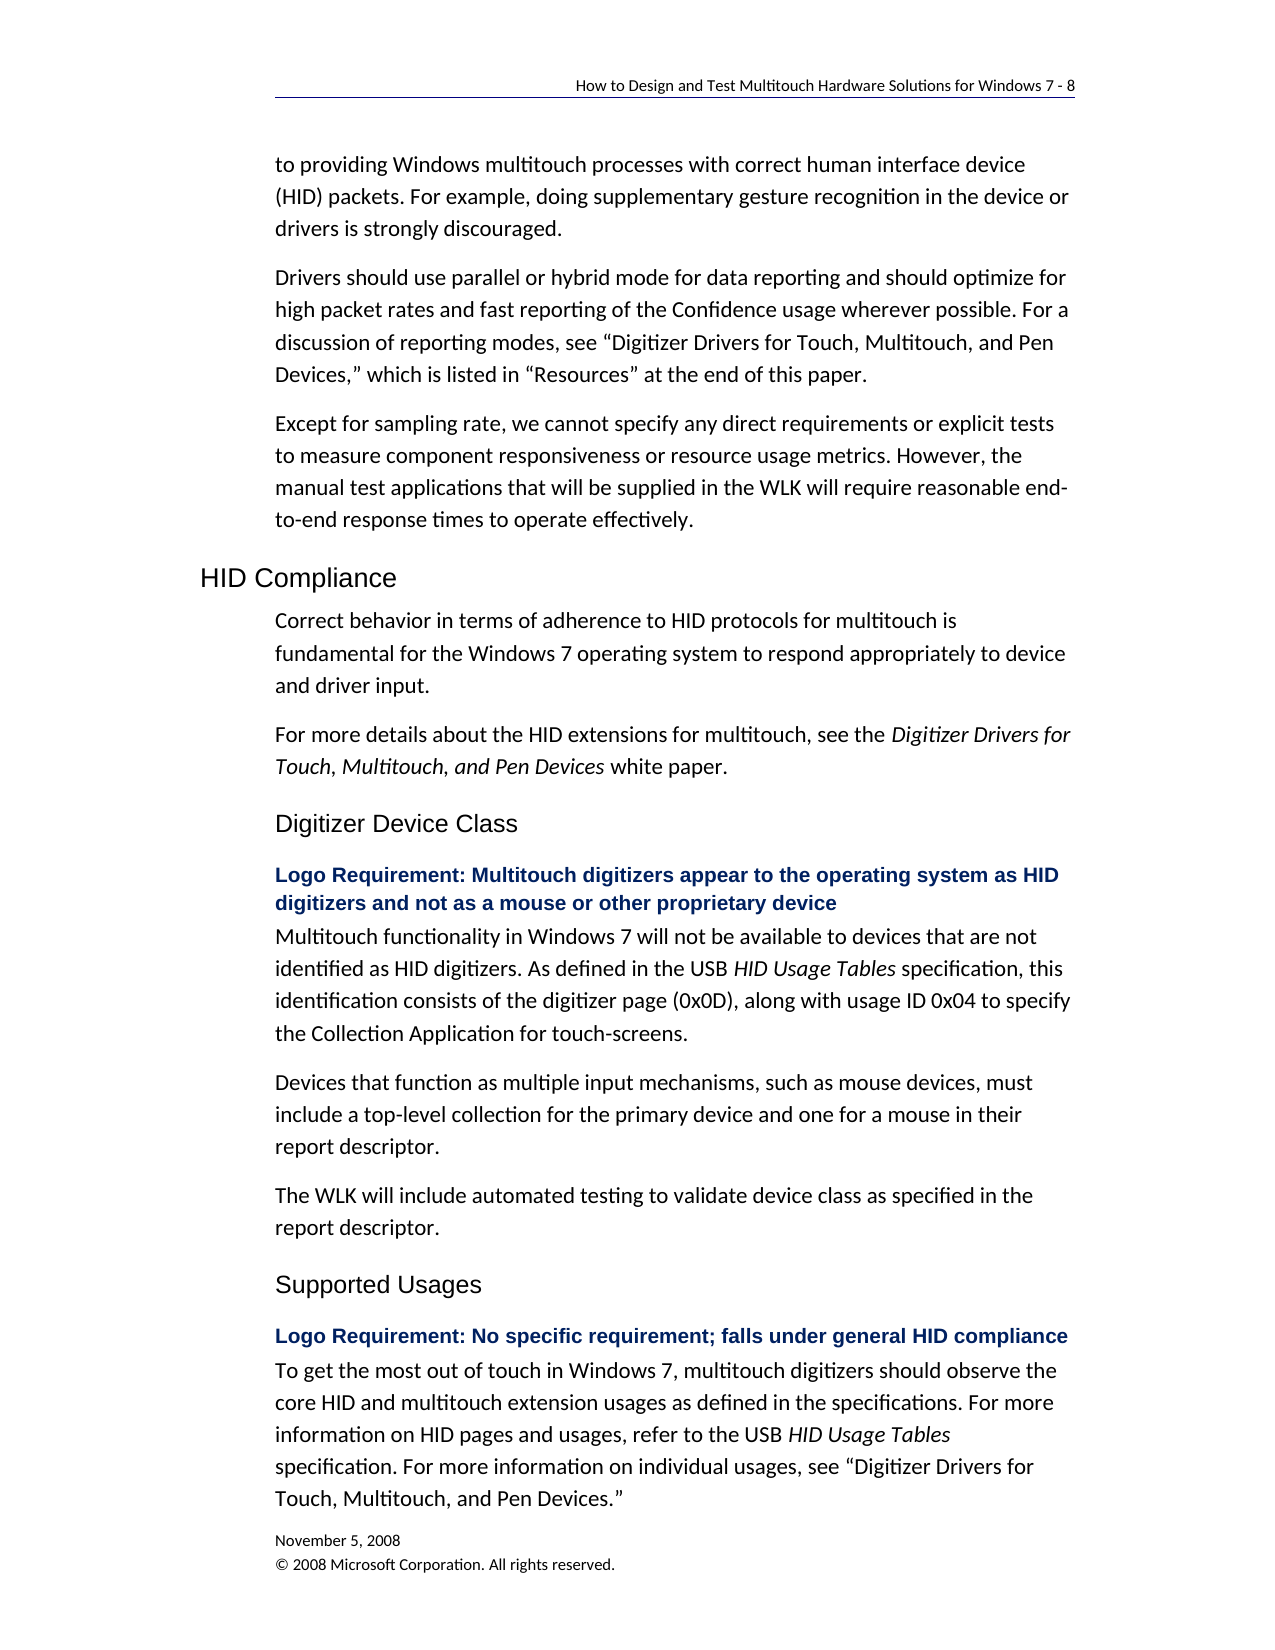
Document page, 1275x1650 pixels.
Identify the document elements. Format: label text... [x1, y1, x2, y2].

subtitle Supported Usages [275, 1270, 1075, 1299]
text Devices that function as multiple input mechanisms, such as mouse devices, must include a top-level collection for the primary device and one for a mouse in their report descriptor. [275, 1068, 1075, 1160]
subtitle Digitizer Device Class [275, 809, 1075, 838]
text Multitouch functionality in Windows 7 will not be available to devices that are not identified as HID digitizers. As defined in the USB HID Usage Tables specification, this identification consists of the digitizer page (0x0D), along with usage ID 0x04 to specify the Collection Application for touch-screens. [275, 922, 1075, 1047]
text For more details about the HID extensions for multitouch, see the Digitizer Drivers for Touch, Multitouch, and Pen Devices white paper. [275, 720, 1075, 780]
subtitle Logo Requirement: Multitouch digitizers appear to the operating system as HID digitizers and not as a mouse or other proprietary device [275, 863, 1075, 914]
subtitle Logo Requirement: No specific requirement; falls under general HID compliance [275, 1324, 1075, 1348]
text Correct behavior in terms of adherence to HID protocols for multitouch is fundamental for the Windows 7 operating system to respond appropriately to device and driver input. [275, 607, 1075, 699]
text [275, 150, 1075, 242]
text The WLK will include automated testing to validate device class as specified in the report descriptor. [275, 1181, 1075, 1241]
subtitle HID Compliance [200, 562, 1075, 594]
text Except for sampling rate, we cannot specify any direct requirements or explicit tests to measure component responsiveness or resource usage metrics. However, the manual test applications that will be supplied in the WLK will require reasonable end-to-end response times to operate effectively. [275, 409, 1075, 533]
text Drivers should use parallel or hybrid mode for data reporting and should optimize for high packet rates and fast reporting of the Confidence usage wherever possible. For a discussion of reporting modes, see “Digitizer Drivers for Touch, Multitouch, and Pen Devices,” which is listed in “Resources” at the end of this paper. [275, 263, 1075, 388]
text To get the most out of touch in Windows 7, multitouch digitizers should observe the core HID and multitouch extension usages as defined in the specifications. For more information on HID pages and usages, refer to the USB HID Usage Tables specification. For more information on individual usages, see “Digitizer Drivers for Touch, Multitouch, and Pen Devices.” [275, 1356, 1075, 1513]
